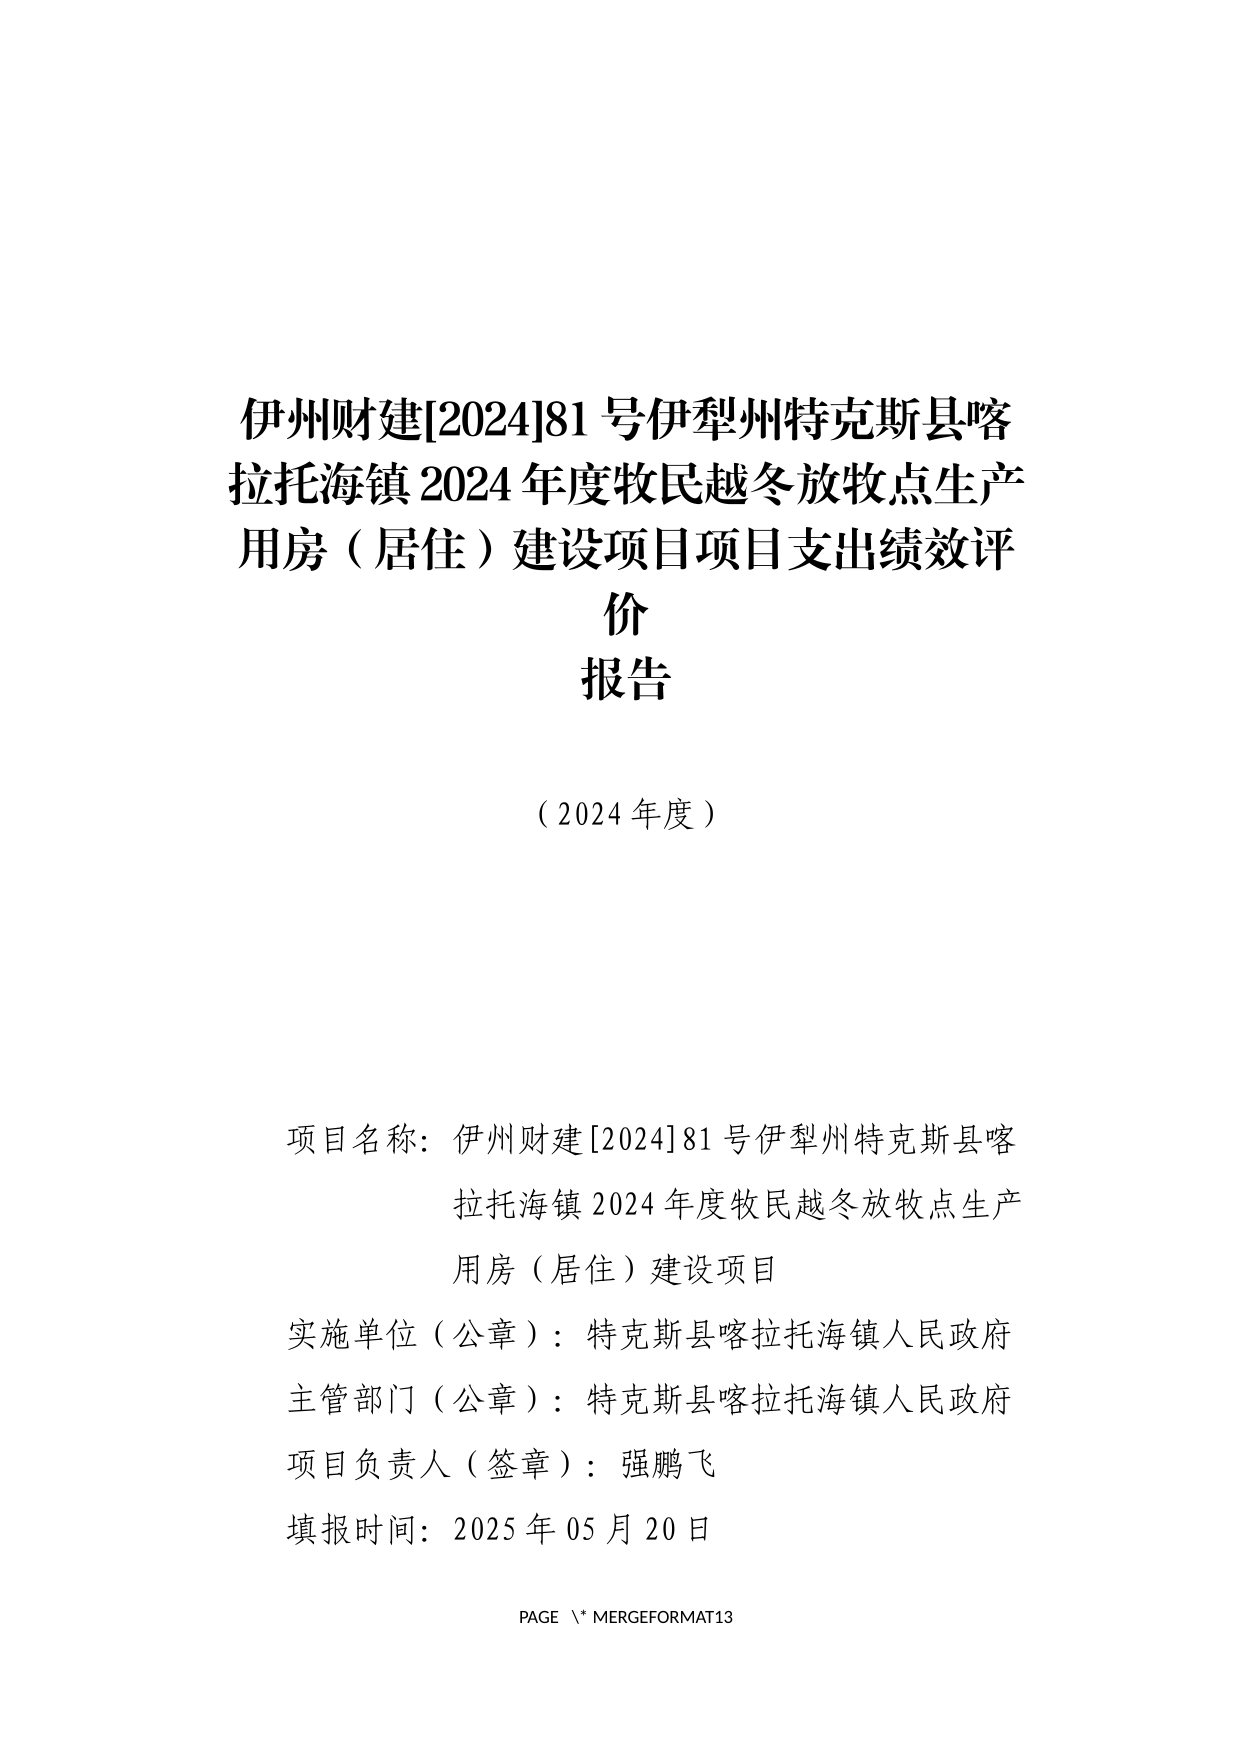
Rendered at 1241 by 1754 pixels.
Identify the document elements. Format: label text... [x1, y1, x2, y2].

text （2024年度） [218, 779, 1033, 844]
text 项目名称：伊州财建[2024]81号伊犁州特克斯县喀拉托海镇2024年度牧民越冬放牧点生产用房（居住）建设项目 [285, 1104, 1033, 1299]
text 实施单位（公章）：特克斯县喀拉托海镇人民政府 [218, 1299, 1033, 1364]
text 项目负责人（签章）：强鹏飞 [218, 1429, 1033, 1494]
text 伊州财建[2024]81号伊犁州特克斯县喀拉托海镇2024年度牧民越冬放牧点生产用房（居住）建设项目项目支出绩效评价 [218, 389, 1033, 649]
text 填报时间：2025年05月20日 [218, 1494, 1033, 1559]
text 主管部门（公章）：特克斯县喀拉托海镇人民政府 [218, 1364, 1033, 1429]
text 报告 [218, 649, 1033, 714]
